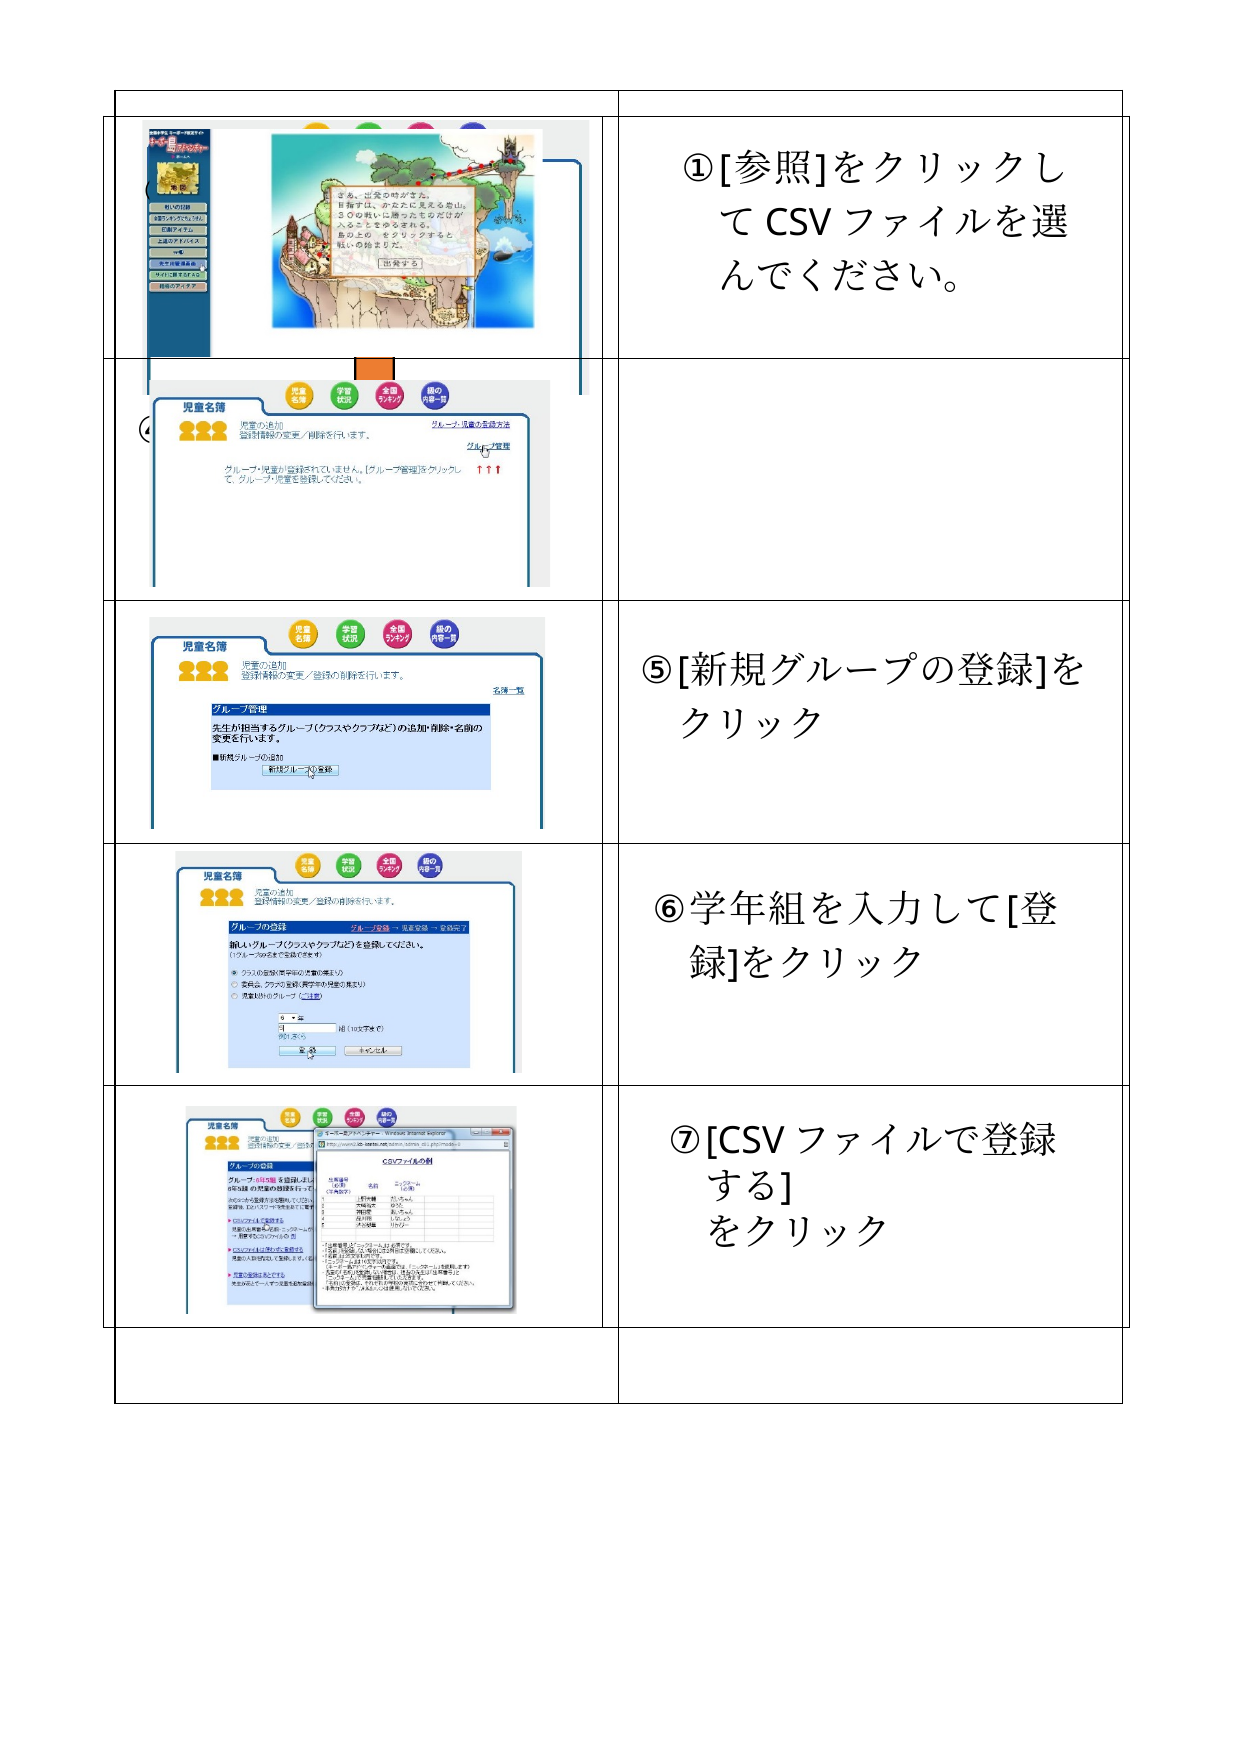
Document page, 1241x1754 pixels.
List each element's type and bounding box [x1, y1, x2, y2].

table_cell [104, 359, 602, 600]
picture [149, 617, 546, 829]
picture [175, 851, 522, 1073]
table_header [619, 91, 1122, 116]
picture [149, 380, 551, 587]
table_cell [104, 1086, 602, 1327]
table_cell [104, 844, 602, 1085]
table_header [619, 1328, 1122, 1403]
picture [149, 129, 543, 357]
table_cell [603, 844, 1129, 1085]
table_header [116, 1328, 618, 1403]
table_cell [603, 601, 1129, 842]
table_header [104, 117, 602, 358]
picture [185, 1106, 517, 1314]
table_header [116, 91, 618, 116]
table_cell [603, 1086, 1129, 1327]
table_header [603, 117, 1129, 358]
table_cell [104, 601, 602, 842]
table_cell [603, 359, 1129, 600]
